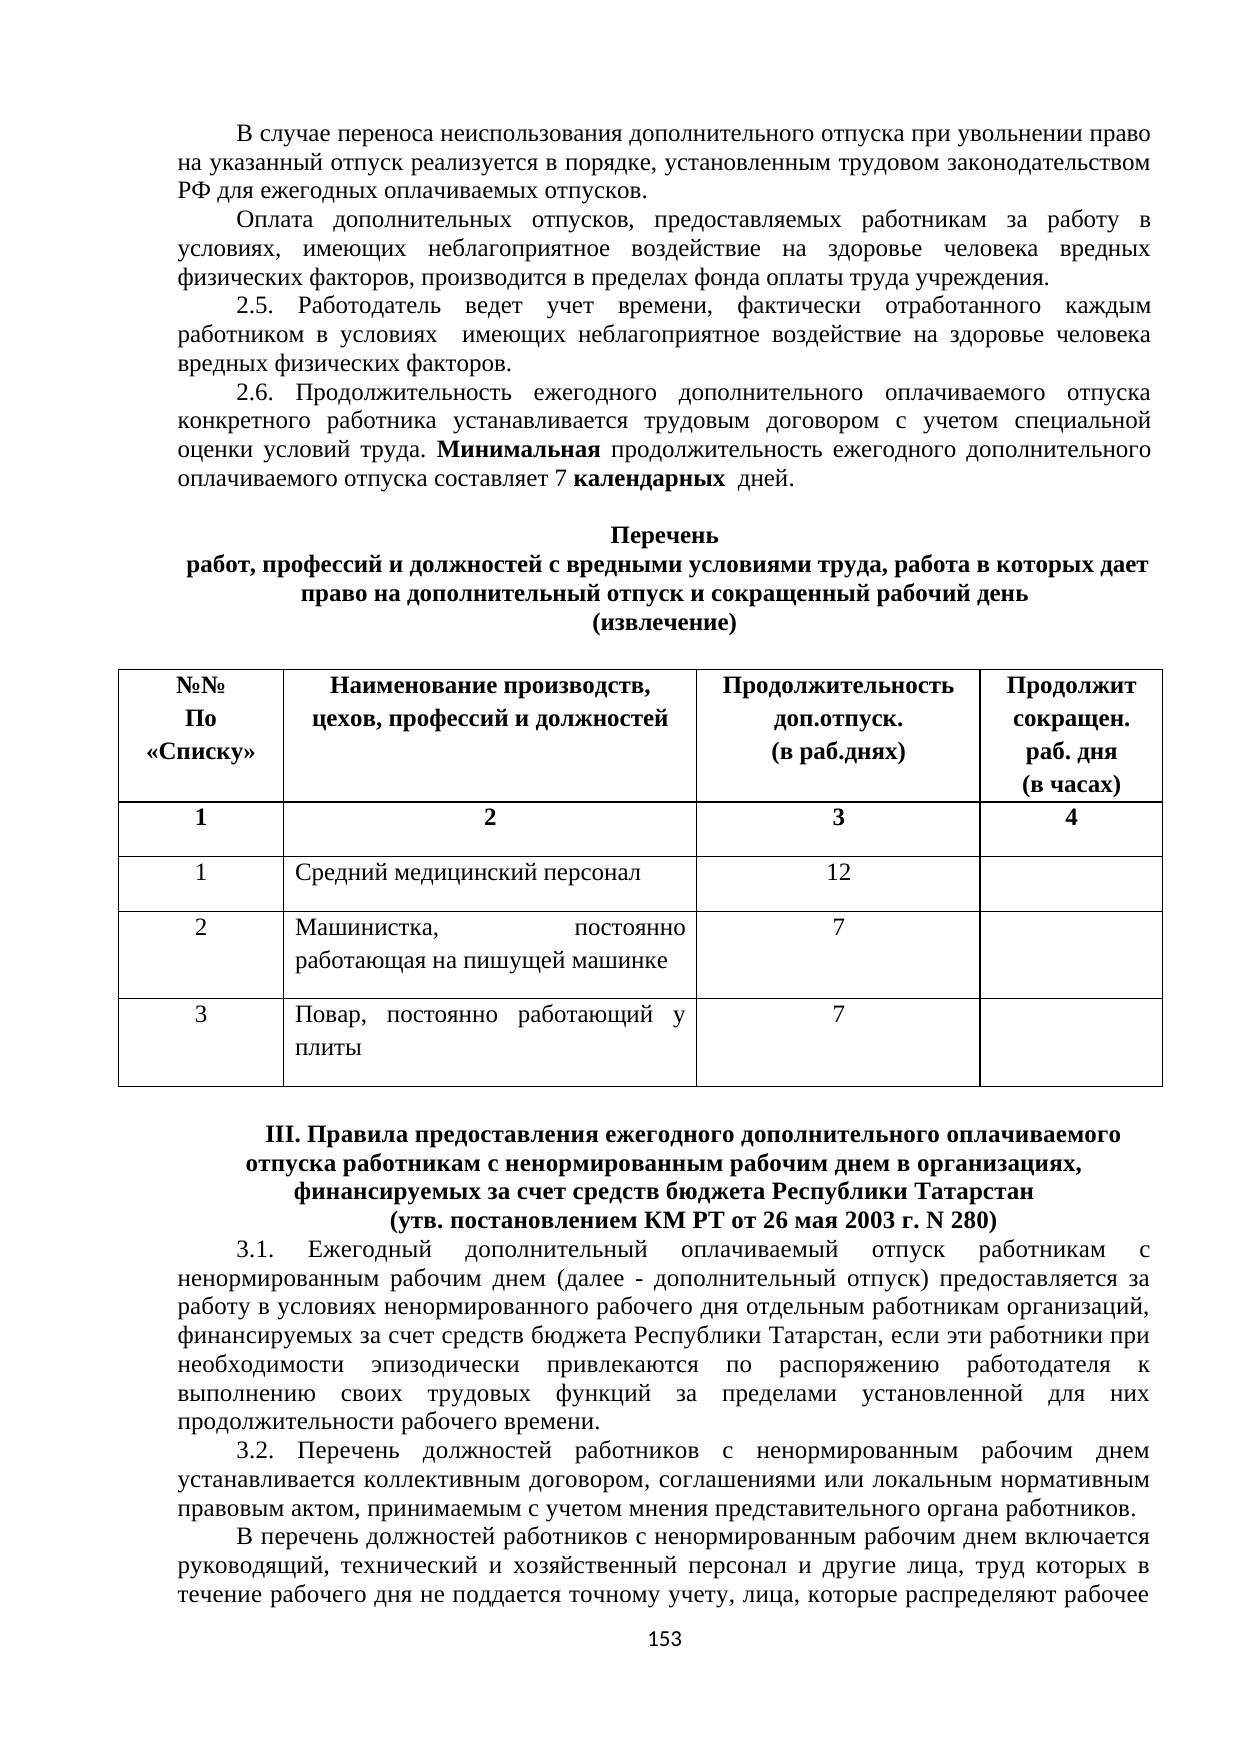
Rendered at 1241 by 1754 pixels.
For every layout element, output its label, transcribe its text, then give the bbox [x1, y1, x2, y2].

table_cell 4 [981, 803, 1162, 856]
text 2.5. Работодатель ведет учет времени, фактически отработанного каждым работником в условиях имеющих неблагоприятное воздействие на здоровье человека вредных физических факторов. [177, 291, 1152, 377]
table_cell [981, 999, 1162, 1086]
table_header Продолжительность доп.отпуск. (в раб.днях) [697, 670, 979, 801]
table_cell 2 [284, 803, 696, 856]
text Перечень [177, 521, 1152, 549]
table_cell 1 [119, 803, 283, 856]
table_cell 3 [697, 803, 979, 856]
table_cell [981, 857, 1162, 911]
text 3.2. Перечень должностей работников с ненормированным рабочим днем устанавливается коллективным договором, соглашениями или локальным нормативным правовым актом, принимаемым с учетом мнения представительного органа работников. [177, 1435, 1152, 1521]
table_cell 1 [119, 857, 283, 911]
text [177, 1521, 1152, 1608]
table_cell Машинистка, постоянно работающая на пишущей машинке [284, 912, 696, 998]
table_header №№ По «Списку» [119, 670, 283, 801]
table_cell Средний медицинский персонал [284, 857, 696, 911]
table_cell 3 [119, 999, 283, 1086]
table_cell 2 [119, 912, 283, 998]
table_cell 12 [697, 857, 979, 911]
text III. Правила предоставления ежегодного дополнительного оплачиваемого отпуска работникам с ненормированным рабочим днем в организациях, финансируемых за счет средств бюджета Республики Татарстан [177, 1119, 1152, 1205]
table_cell [981, 912, 1162, 998]
text Оплата дополнительных отпусков, предоставляемых работникам за работу в условиях, имеющих неблагоприятное воздействие на здоровье человека вредных физических факторов, производится в пределах фонда оплаты труда учреждения. [177, 204, 1152, 291]
table_header Продолжит сокращен. раб. дня (в часах) [981, 670, 1162, 801]
text (утв. постановлением КМ РТ от 26 мая 2003 г. N 280) [177, 1205, 1152, 1234]
text 3.1. Ежегодный дополнительный оплачиваемый отпуск работникам с ненормированным рабочим днем (далее - дополнительный отпуск) предоставляется за работу в условиях ненормированного рабочего дня отдельным работникам организаций, финансируемых за счет средств бюджета Республики Татарстан, если эти работники при необходимости эпизодически привлекаются по распоряжению работодателя к выполнению своих трудовых функций за пределами установленной для них продолжительности рабочего времени. [177, 1234, 1152, 1435]
table_cell Повар, постоянно работающий у плиты [284, 999, 696, 1086]
table_cell 7 [697, 999, 979, 1086]
table_cell 7 [697, 912, 979, 998]
text 2.6. Продолжительность ежегодного дополнительного оплачиваемого отпуска конкретного работника устанавливается трудовым договором с учетом специальной оценки условий труда. Минимальная продолжительность ежегодного дополнительного оплачиваемого отпуска составляет 7 календарных дней. [177, 377, 1152, 492]
text работ, профессий и должностей с вредными условиями труда, работа в которых дает право на дополнительный отпуск и сокращенный рабочий день [177, 549, 1152, 607]
text В случае переноса неиспользования дополнительного отпуска при увольнении право на указанный отпуск реализуется в порядке, установленным трудовом законодательством РФ для ежегодных оплачиваемых отпусков. [177, 118, 1152, 204]
table_header Наименование производств, цехов, профессий и должностей [284, 670, 696, 801]
text (извлечение) [177, 607, 1152, 636]
